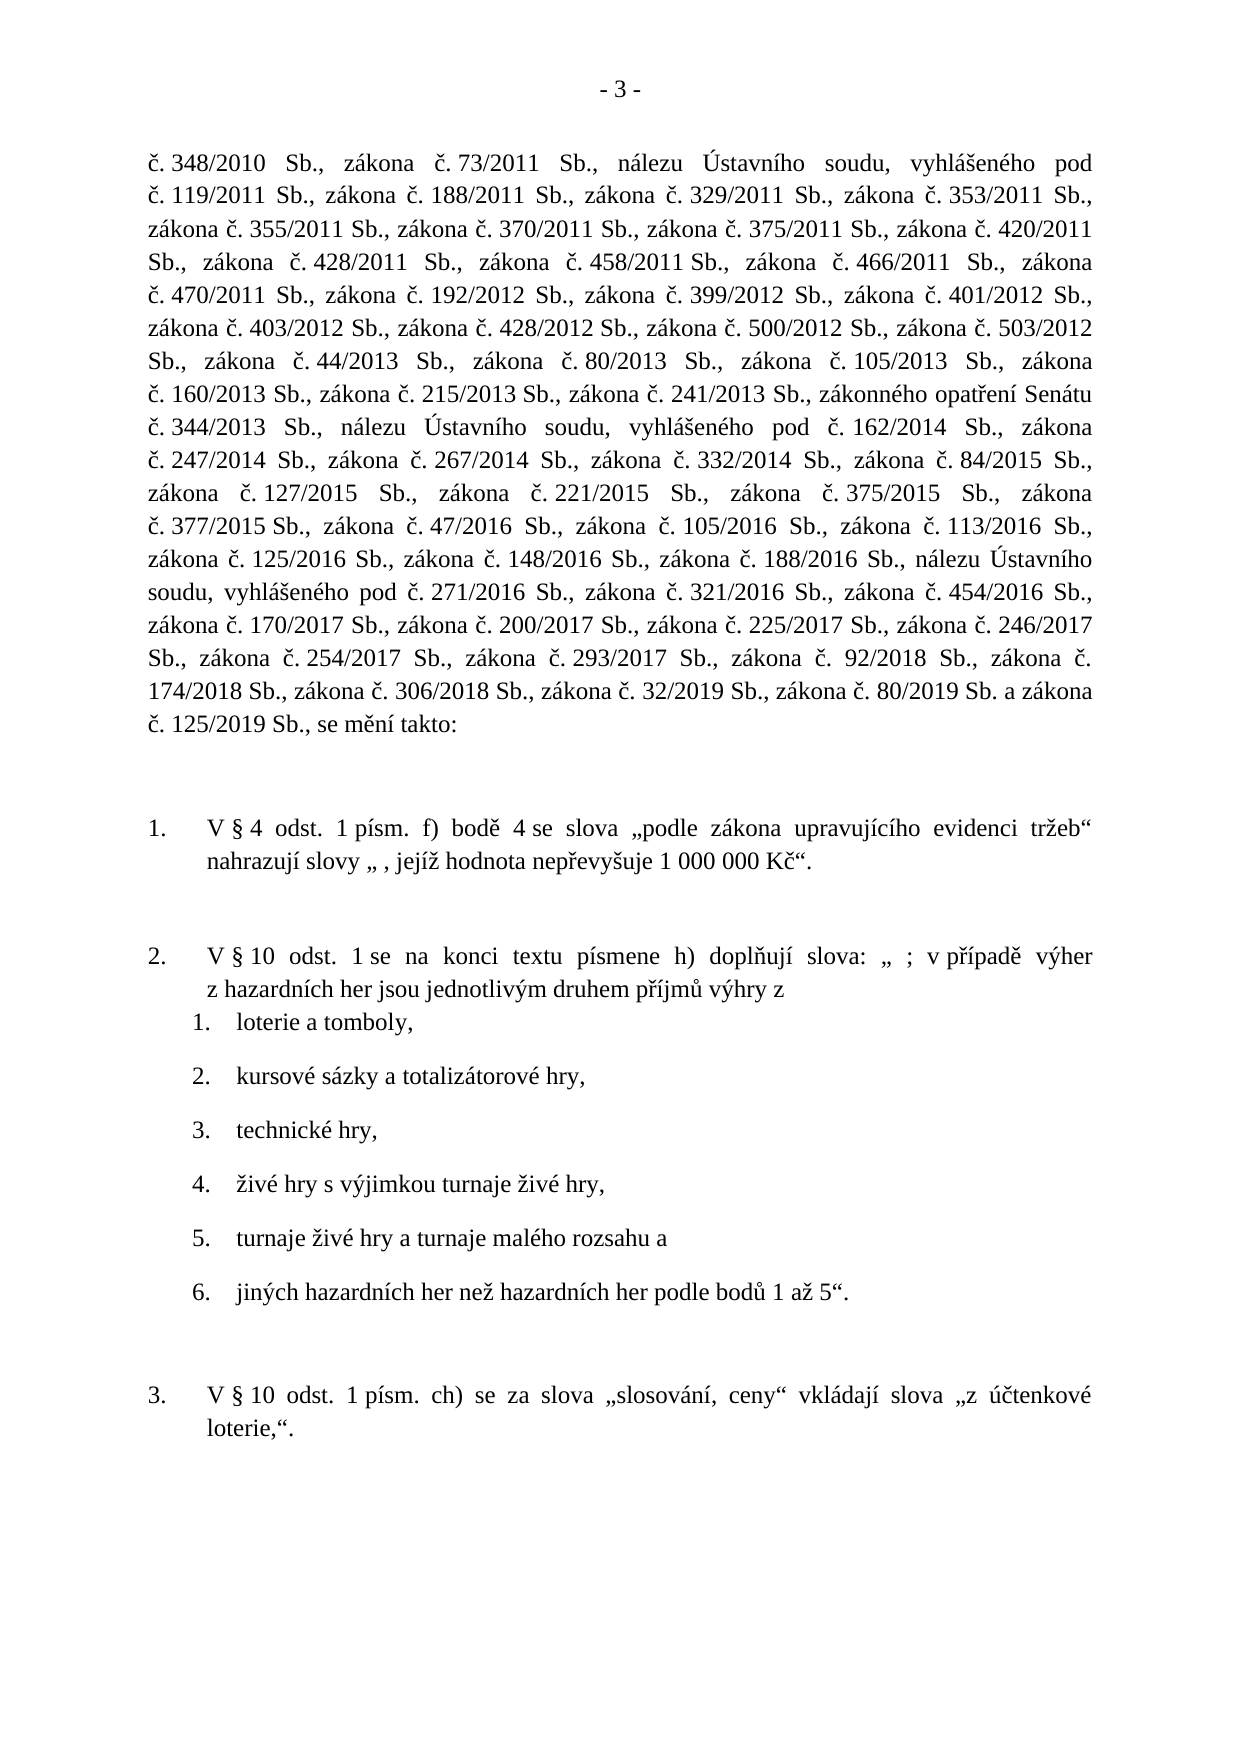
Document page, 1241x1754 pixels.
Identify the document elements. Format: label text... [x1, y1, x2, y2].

list turnaje živé hry a turnaje malého rozsahu a [192, 1223, 1093, 1252]
list loterie a tomboly, [192, 1007, 1093, 1036]
text V § 4 odst. 1 písm. f) bodě 4 se slova „podle zákona upravujícího evidenci tržeb“ nahrazují slovy „ , jejíž hodnota nepřevyšuje 1 000 000 Kč“. [148, 813, 1093, 874]
list kursové sázky a totalizátorové hry, [192, 1061, 1093, 1090]
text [148, 148, 1093, 738]
list jiných hazardních her než hazardních her podle bodů 1 až 5“. [192, 1277, 1093, 1305]
text V § 10 odst. 1 písm. ch) se za slova „slosování, ceny“ vkládají slova „z účtenkové loterie,“. [148, 1381, 1093, 1442]
list živé hry s výjimkou turnaje živé hry, [192, 1169, 1093, 1198]
list technické hry, [192, 1115, 1093, 1144]
text V § 10 odst. 1 se na konci textu písmene h) doplňují slova: „ ; v případě výher z hazardních her jsou jednotlivým druhem příjmů výhry z [148, 941, 1093, 1003]
